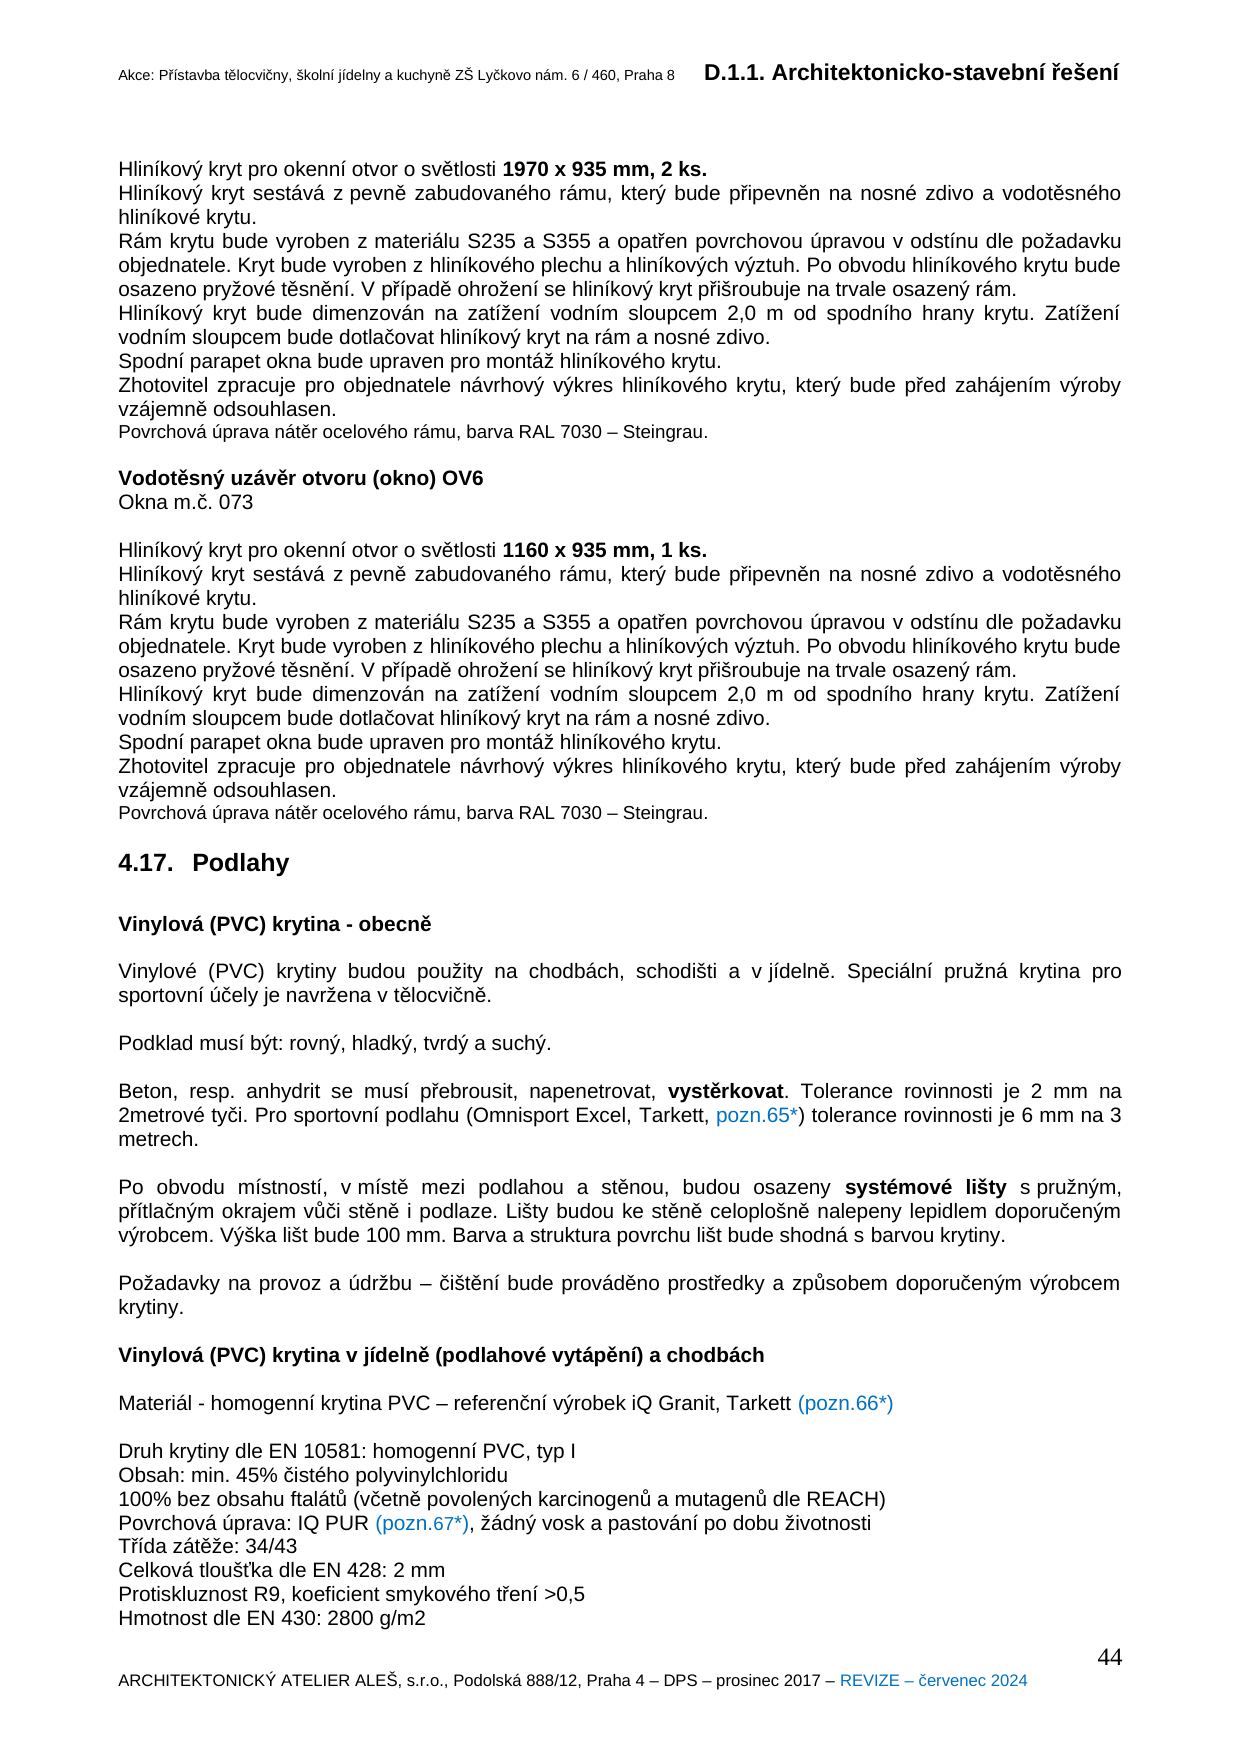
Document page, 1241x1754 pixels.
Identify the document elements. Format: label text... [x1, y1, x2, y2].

text Okna m.č. 073 [118, 490, 1122, 514]
text Rám krytu bude vyroben z materiálu S235 a S355 a opatřen povrchovou úpravou v odstínu dle požadavku objednatele. Kryt bude vyroben z hliníkového plechu a hliníkových výztuh. Po obvodu hliníkového krytu bude osazeno pryžové těsnění. V případě ohrožení se hliníkový kryt přišroubuje na trvale osazený rám. [118, 610, 1122, 682]
text Povrchová úprava nátěr ocelového rámu, barva RAL 7030 – Steingrau. [118, 421, 1122, 442]
text Povrchová úprava: IQ PUR (pozn.67*), žádný vosk a pastování po dobu životnosti [118, 1510, 1122, 1534]
text Hliníkový kryt pro okenní otvor o světlosti 1160 x 935 mm, 1 ks. [118, 538, 1122, 562]
text Zhotovitel zpracuje pro objednatele návrhový výkres hliníkového krytu, který bude před zahájením výroby vzájemně odsouhlasen. [118, 753, 1122, 801]
text Podklad musí být: rovný, hladký, tvrdý a suchý. [118, 1031, 1122, 1055]
text Beton, resp. anhydrit se musí přebrousit, napenetrovat, vystěrkovat. Tolerance rovinnosti je 2 mm na 2metrové tyči. Pro sportovní podlahu (Omnisport Excel, Tarkett, pozn.65*) tolerance rovinnosti je 6 mm na 3 metrech. [118, 1079, 1122, 1151]
list Podlahy [118, 848, 1122, 877]
text Vinylové (PVC) krytiny budou použity na chodbách, schodišti a v jídelně. Speciální pružná krytina pro sportovní účely je navržena v tělocvičně. [118, 959, 1122, 1007]
text Hmotnost dle EN 430: 2800 g/m2 [118, 1606, 1122, 1630]
text Třída zátěže: 34/43 [118, 1534, 1122, 1558]
text Požadavky na provoz a údržbu – čištění bude prováděno prostředky a způsobem doporučeným výrobcem krytiny. [118, 1271, 1122, 1319]
text Rám krytu bude vyroben z materiálu S235 a S355 a opatřen povrchovou úpravou v odstínu dle požadavku objednatele. Kryt bude vyroben z hliníkového plechu a hliníkových výztuh. Po obvodu hliníkového krytu bude osazeno pryžové těsnění. V případě ohrožení se hliníkový kryt přišroubuje na trvale osazený rám. [118, 229, 1122, 301]
text Hliníkový kryt bude dimenzován na zatížení vodním sloupcem 2,0 m od spodního hrany krytu. Zatížení vodním sloupcem bude dotlačovat hliníkový kryt na rám a nosné zdivo. [118, 682, 1122, 729]
text Spodní parapet okna bude upraven pro montáž hliníkového krytu. [118, 349, 1122, 373]
text Hliníkový kryt bude dimenzován na zatížení vodním sloupcem 2,0 m od spodního hrany krytu. Zatížení vodním sloupcem bude dotlačovat hliníkový kryt na rám a nosné zdivo. [118, 301, 1122, 349]
text Protiskluznost R9, koeficient smykového tření >0,5 [118, 1582, 1122, 1606]
text Zhotovitel zpracuje pro objednatele návrhový výkres hliníkového krytu, který bude před zahájením výroby vzájemně odsouhlasen. [118, 373, 1122, 421]
text Po obvodu místností, v místě mezi podlahou a stěnou, budou osazeny systémové lišty s pružným, přítlačným okrajem vůči stěně i podlaze. Lišty budou ke stěně celoplošně nalepeny lepidlem doporučeným výrobcem. Výška lišt bude 100 mm. Barva a struktura povrchu lišt bude shodná s barvou krytiny. [118, 1175, 1122, 1247]
text Vinylová (PVC) krytina - obecně [118, 911, 1122, 935]
text Spodní parapet okna bude upraven pro montáž hliníkového krytu. [118, 729, 1122, 753]
text Celková tloušťka dle EN 428: 2 mm [118, 1558, 1122, 1582]
text Povrchová úprava nátěr ocelového rámu, barva RAL 7030 – Steingrau. [118, 801, 1122, 823]
text Vodotěsný uzávěr otvoru (okno) OV6 [118, 466, 1122, 490]
text Materiál - homogenní krytina PVC – referenční výrobek iQ Granit, Tarkett (pozn.66*) [118, 1391, 1122, 1414]
text Hliníkový kryt sestává z pevně zabudovaného rámu, který bude připevněn na nosné zdivo a vodotěsného hliníkové krytu. [118, 181, 1122, 229]
text Obsah: min. 45% čistého polyvinylchloridu [118, 1462, 1122, 1486]
text Hliníkový kryt sestává z pevně zabudovaného rámu, který bude připevněn na nosné zdivo a vodotěsného hliníkové krytu. [118, 562, 1122, 610]
text Druh krytiny dle EN 10581: homogenní PVC, typ I [118, 1438, 1122, 1462]
text Hliníkový kryt pro okenní otvor o světlosti 1970 x 935 mm, 2 ks. [118, 157, 1122, 181]
text Vinylová (PVC) krytina v jídelně (podlahové vytápění) a chodbách [118, 1343, 1122, 1367]
text 100% bez obsahu ftalátů (včetně povolených karcinogenů a mutagenů dle REACH) [118, 1486, 1122, 1510]
